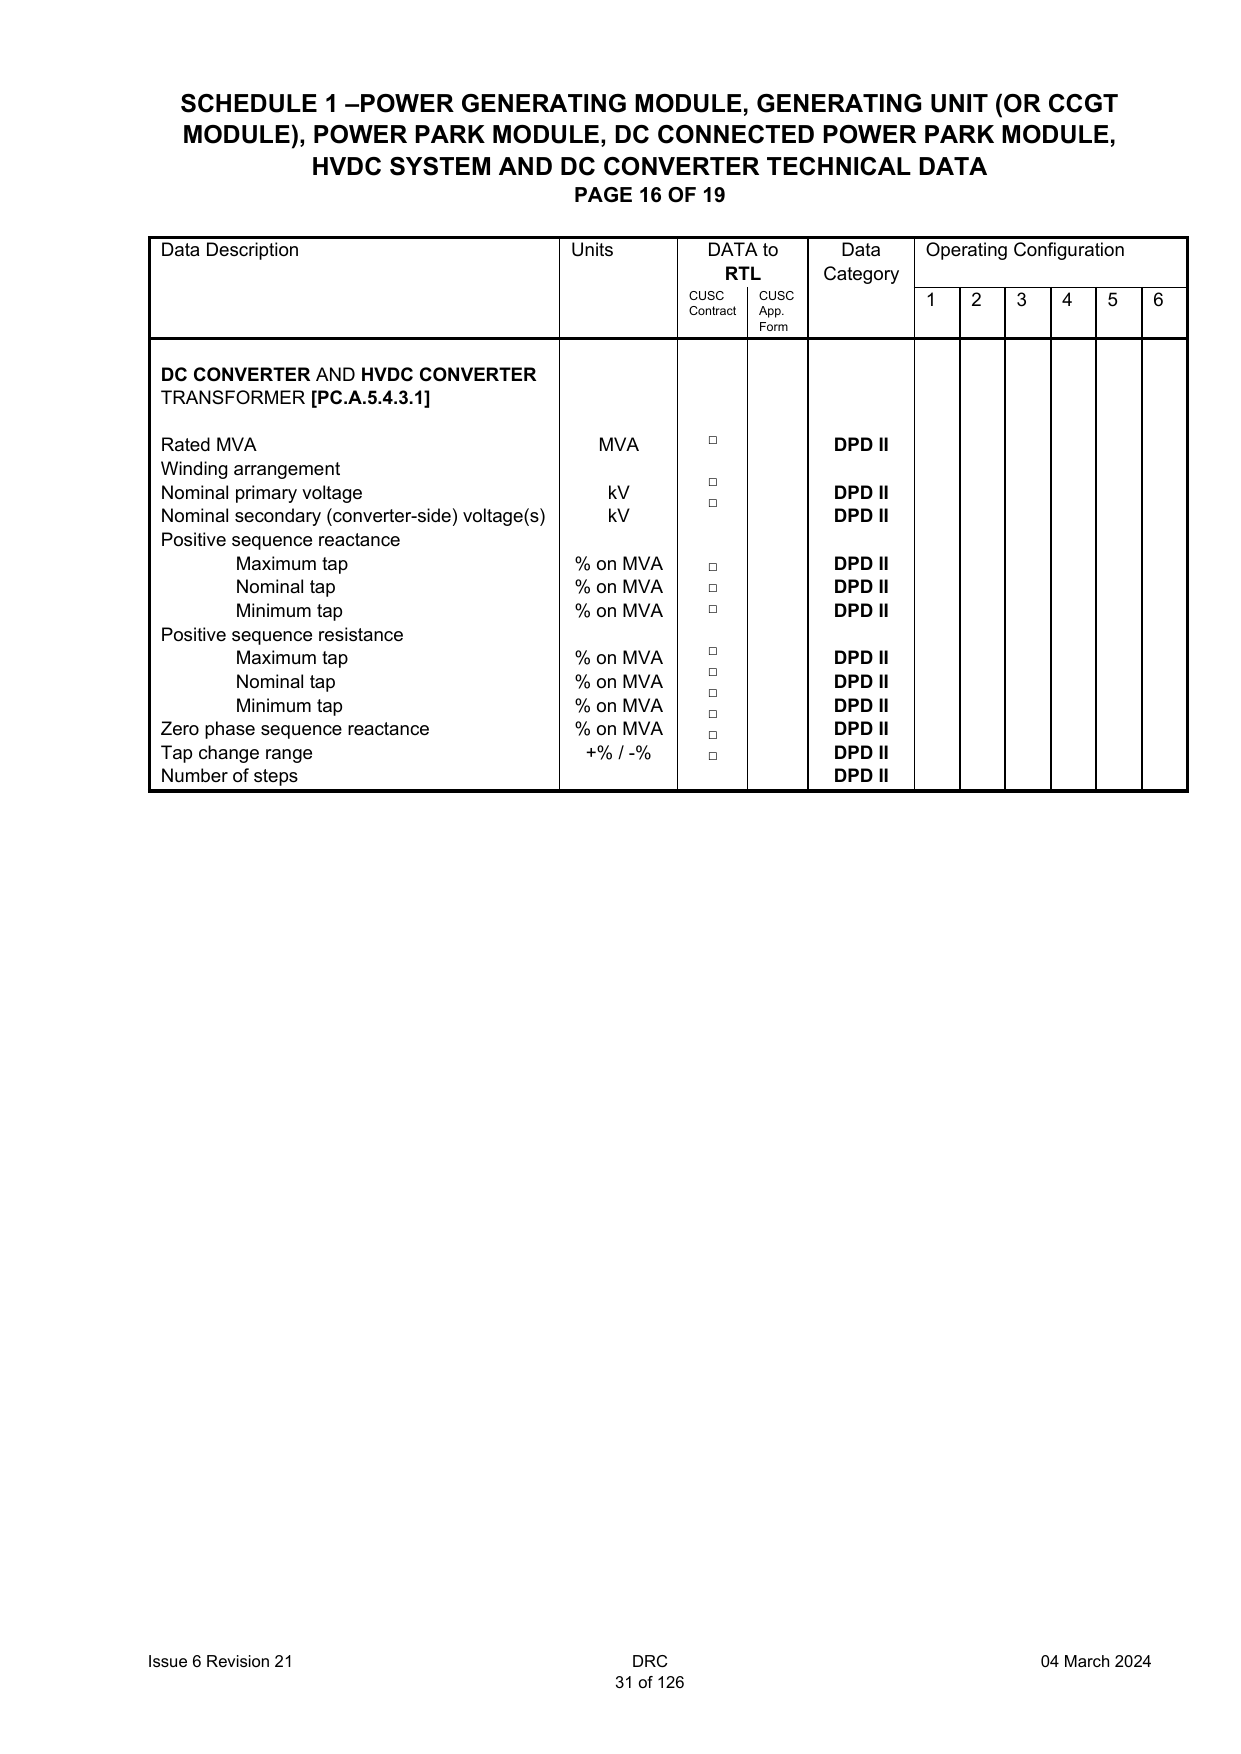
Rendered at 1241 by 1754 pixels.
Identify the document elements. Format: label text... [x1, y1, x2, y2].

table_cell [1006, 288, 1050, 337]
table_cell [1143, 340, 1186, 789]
text PAGE 16 OF 19 [148, 183, 1152, 207]
text SCHEDULE 1 –POWER GENERATING MODULE, GENERATING UNIT (OR CCGT MODULE), POWER PARK MODULE, DC CONNECTED POWER PARK MODULE, HVDC SYSTEM AND DC CONVERTER TECHNICAL DATA [148, 89, 1152, 181]
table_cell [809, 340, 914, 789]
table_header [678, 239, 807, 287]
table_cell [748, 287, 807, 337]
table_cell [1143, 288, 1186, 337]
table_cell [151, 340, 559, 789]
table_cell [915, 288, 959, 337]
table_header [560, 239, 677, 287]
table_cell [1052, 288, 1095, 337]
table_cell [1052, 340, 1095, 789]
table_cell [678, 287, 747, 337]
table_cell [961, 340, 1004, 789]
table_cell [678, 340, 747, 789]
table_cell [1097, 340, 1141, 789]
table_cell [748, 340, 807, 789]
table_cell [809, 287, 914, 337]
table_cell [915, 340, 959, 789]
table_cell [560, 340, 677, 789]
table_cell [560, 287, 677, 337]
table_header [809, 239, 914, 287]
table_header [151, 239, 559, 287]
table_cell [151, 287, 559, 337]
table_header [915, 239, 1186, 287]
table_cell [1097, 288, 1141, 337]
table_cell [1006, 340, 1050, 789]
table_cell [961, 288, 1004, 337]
